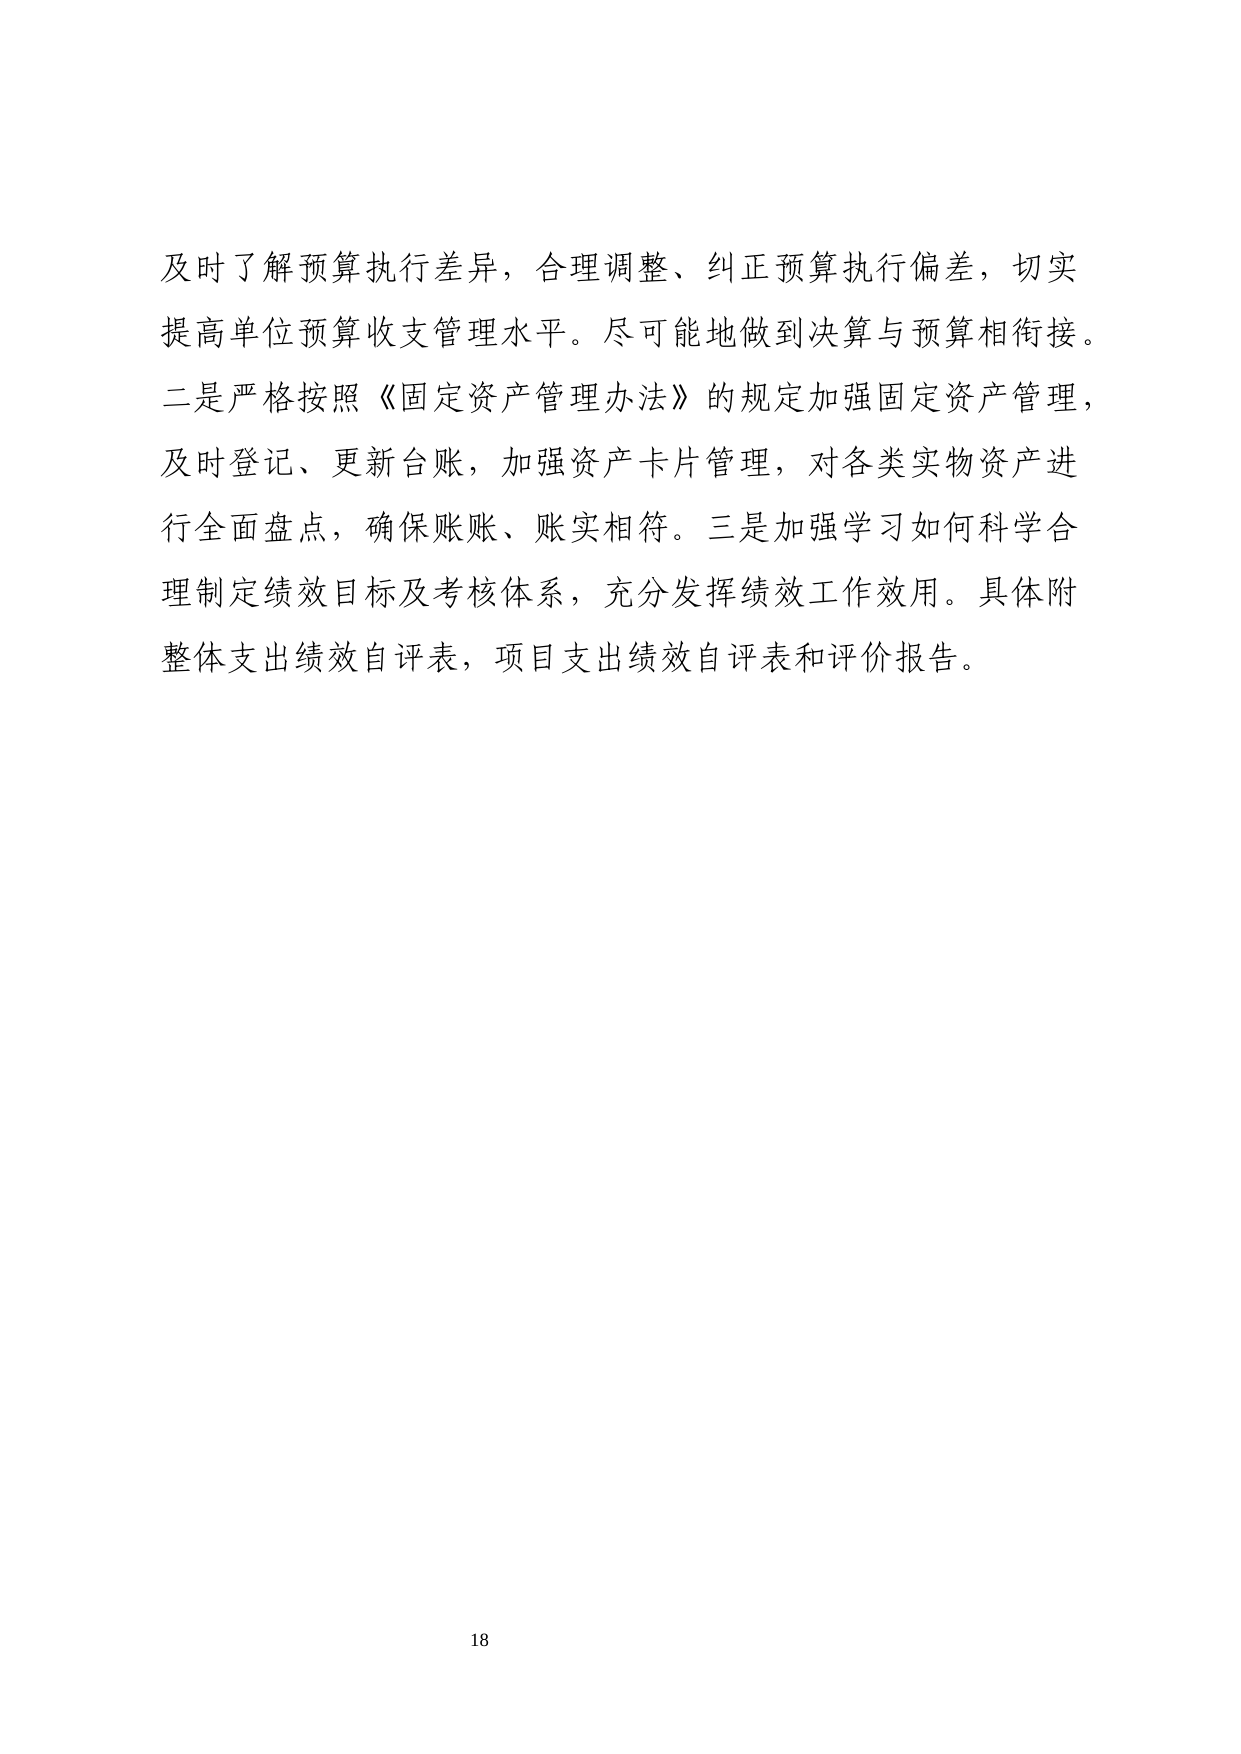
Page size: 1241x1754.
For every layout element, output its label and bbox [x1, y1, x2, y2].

text [159, 233, 1081, 688]
